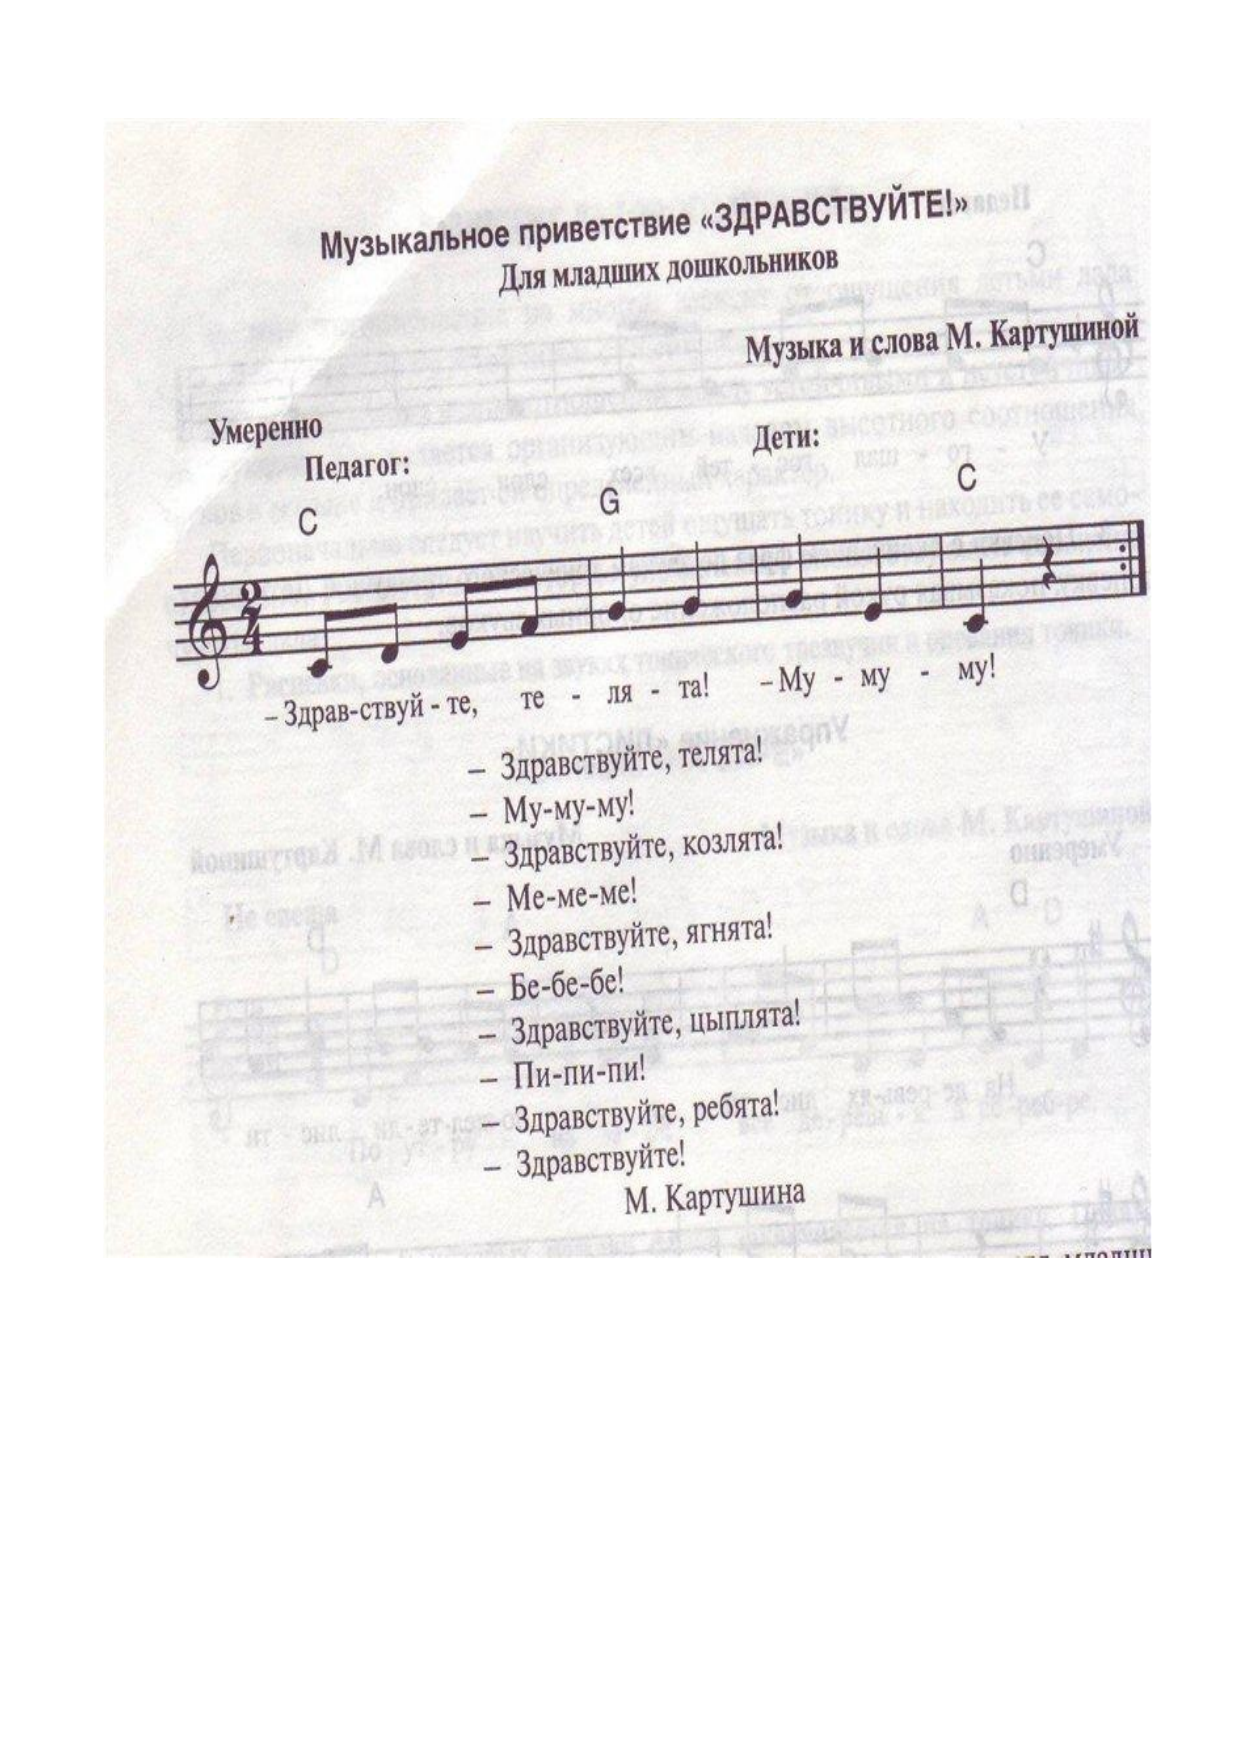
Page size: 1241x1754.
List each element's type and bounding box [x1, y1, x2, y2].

picture [103, 118, 1152, 1258]
